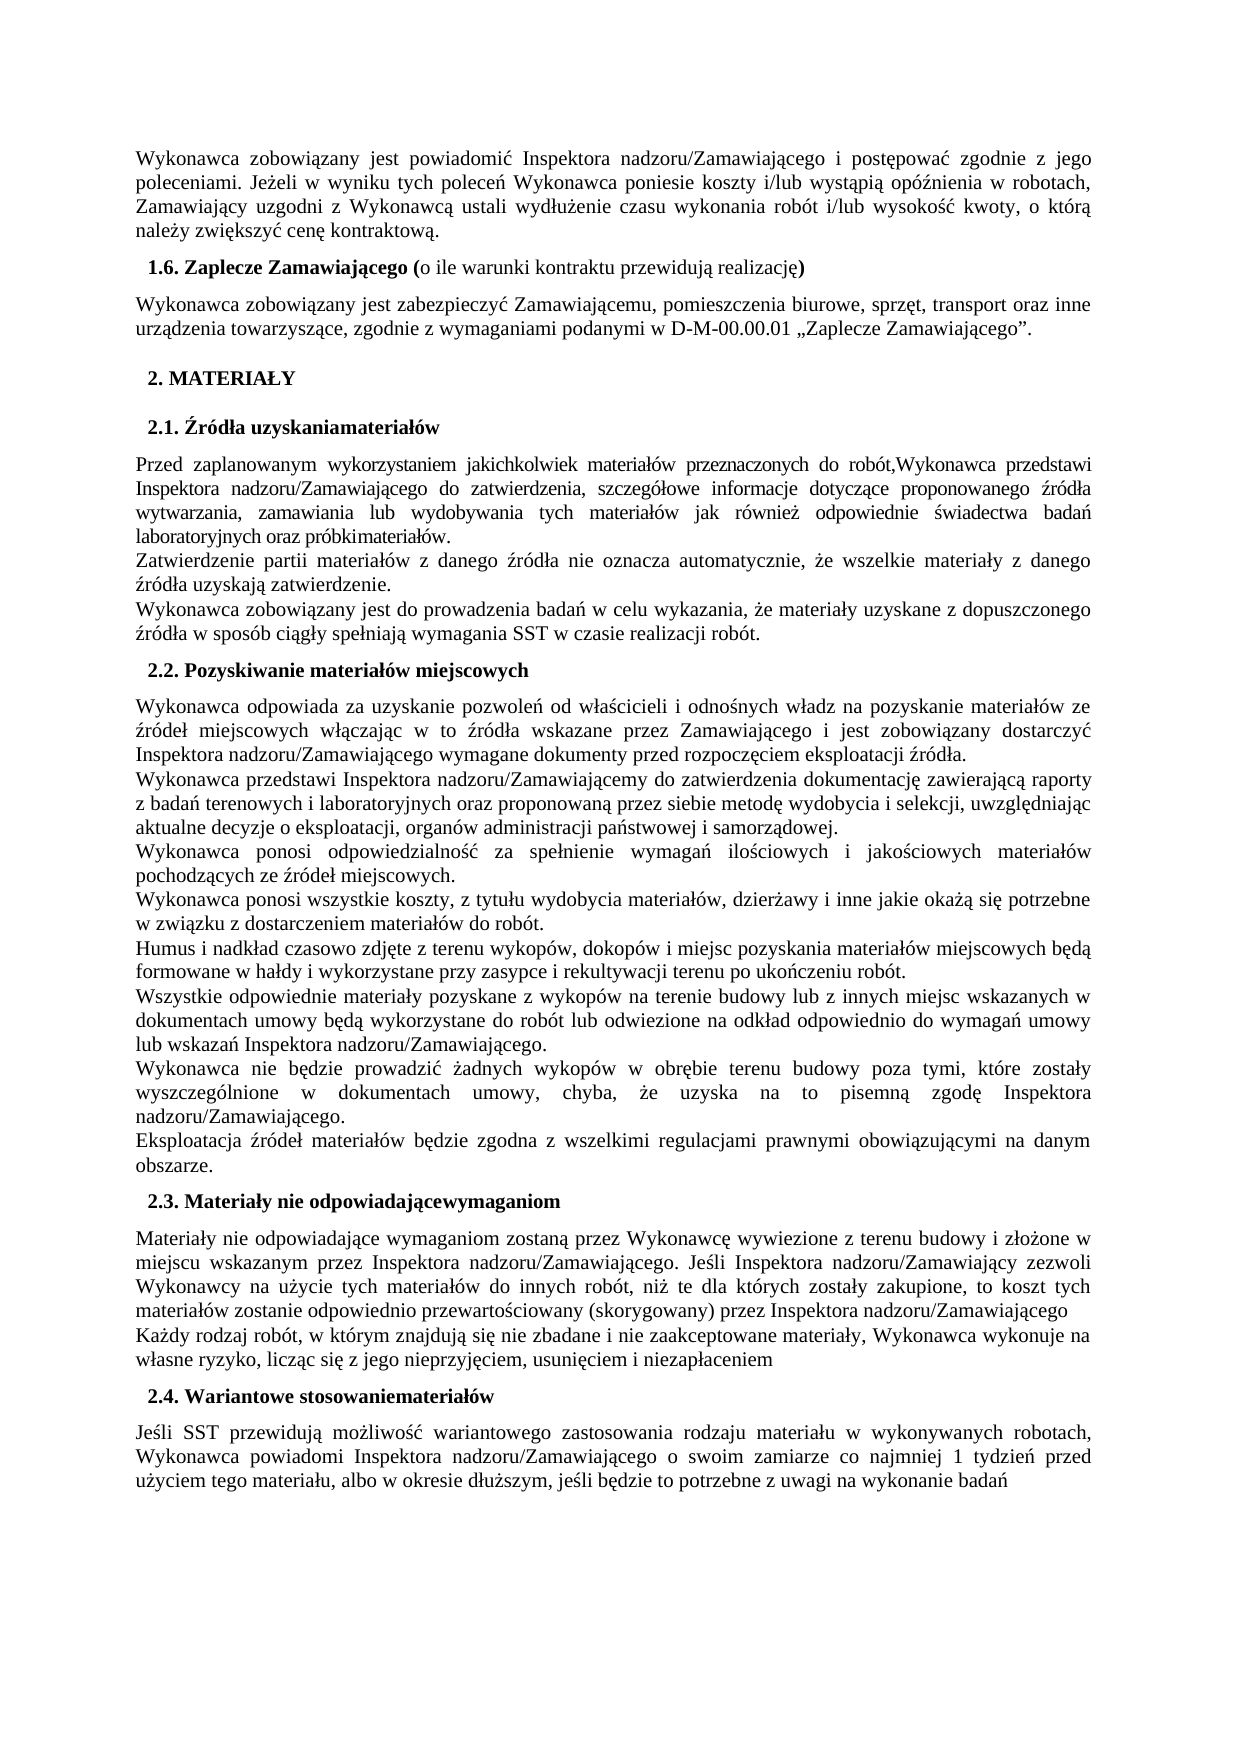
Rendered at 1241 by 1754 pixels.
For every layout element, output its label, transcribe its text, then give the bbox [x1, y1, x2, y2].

text Wykonawca nie będzie prowadzić żadnych wykopów w obrębie terenu budowy poza tymi, które zostały wyszczególnione w dokumentach umowy, chyba, że uzyska na to pisemną zgodę Inspektora nadzoru/Zamawiającego. [135, 1056, 1093, 1128]
text Wykonawca zobowiązany jest zabezpieczyć Zamawiającemu, pomieszczenia biurowe, sprzęt, transport oraz inne urządzenia towarzyszące, zgodnie z wymaganiami podanymi w D-M-00.00.01 „Zaplecze Zamawiającego”. [135, 292, 1093, 340]
list Źródła uzyskaniamateriałów [147, 415, 1105, 439]
text Wykonawca ponosi wszystkie koszty, z tytułu wydobycia materiałów, dzierżawy i inne jakie okażą się potrzebne w związku z dostarczeniem materiałów do robót. [135, 887, 1092, 935]
text Humus i nadkład czasowo zdjęte z terenu wykopów, dokopów i miejsc pozyskania materiałów miejscowych będą formowane w hałdy i wykorzystane przy zasypce i rekultywacji terenu po ukończeniu robót. [135, 935, 1093, 983]
text Wykonawca przedstawi Inspektora nadzoru/Zamawiającemy do zatwierdzenia dokumentację zawierającą raporty z badań terenowych i laboratoryjnych oraz proponowaną przez siebie metodę wydobycia i selekcji, uwzględniając aktualne decyzje o eksploatacji, organów administracji państwowej i samorządowej. [135, 766, 1093, 839]
subtitle MATERIAŁY [147, 366, 1105, 390]
text Zatwierdzenie partii materiałów z danego źródła nie oznacza automatycznie, że wszelkie materiały z danego źródła uzyskają zatwierdzenie. [135, 548, 1092, 596]
subtitle Wariantowe stosowaniemateriałów [147, 1384, 1105, 1408]
text Wykonawca zobowiązany jest do prowadzenia badań w celu wykazania, że materiały uzyskane z dopuszczonego źródła w sposób ciągły spełniają wymagania SST w czasie realizacji robót. [135, 596, 1092, 644]
text Każdy rodzaj robót, w którym znajdują się nie zbadane i nie zaakceptowane materiały, Wykonawca wykonuje na własne ryzyko, licząc się z jego nieprzyjęciem, usunięciem i niezapłaceniem [135, 1323, 1092, 1371]
text Eksploatacja źródeł materiałów będzie zgodna z wszelkimi regulacjami prawnymi obowiązującymi na danym obszarze. [135, 1128, 1092, 1177]
subtitle Pozyskiwanie materiałów miejscowych [147, 657, 1105, 682]
subtitle Materiały nie odpowiadającewymaganiom [147, 1189, 1105, 1213]
text Wykonawca ponosi odpowiedzialność za spełnienie wymagań ilościowych i jakościowych materiałów pochodzących ze źródeł miejscowych. [135, 839, 1093, 887]
text Wykonawca zobowiązany jest powiadomić Inspektora nadzoru/Zamawiającego i postępować zgodnie z jego poleceniami. Jeżeli w wyniku tych poleceń Wykonawca poniesie koszty i/lub wystąpią opóźnienia w robotach, Zamawiający uzgodni z Wykonawcą ustali wydłużenie czasu wykonania robót i/lub wysokość kwoty, o którą należy zwiększyć cenę kontraktową. [135, 146, 1093, 242]
text Wszystkie odpowiednie materiały pozyskane z wykopów na terenie budowy lub z innych miejsc wskazanych w dokumentach umowy będą wykorzystane do robót lub odwiezione na odkład odpowiednio do wymagań umowy lub wskazań Inspektora nadzoru/Zamawiającego. [135, 984, 1092, 1056]
text Jeśli SST przewidują możliwość wariantowego zastosowania rodzaju materiału w wykonywanych robotach, Wykonawca powiadomi Inspektora nadzoru/Zamawiającego o swoim zamiarze co najmniej 1 tydzień przed użyciem tego materiału, albo w okresie dłuższym, jeśli będzie to potrzebne z uwagi na wykonanie badań [135, 1420, 1093, 1492]
text 1.6. Zaplecze Zamawiającego (o ile warunki kontraktu przewidują realizację) [147, 255, 1105, 279]
text Wykonawca odpowiada za uzyskanie pozwoleń od właścicieli i odnośnych władz na pozyskanie materiałów ze źródeł miejscowych włączając w to źródła wskazane przez Zamawiającego i jest zobowiązany dostarczyć Inspektora nadzoru/Zamawiającego wymagane dokumenty przed rozpoczęciem eksploatacji źródła. [135, 694, 1092, 766]
text Materiały nie odpowiadające wymaganiom zostaną przez Wykonawcę wywiezione z terenu budowy i złożone w miejscu wskazanym przez Inspektora nadzoru/Zamawiającego. Jeśli Inspektora nadzoru/Zamawiający zezwoli Wykonawcy na użycie tych materiałów do innych robót, niż te dla których zostały zakupione, to koszt tych materiałów zostanie odpowiednio przewartościowany (skorygowany) przez Inspektora nadzoru/Zamawiającego [135, 1226, 1093, 1322]
text Przed zaplanowanym wykorzystaniem jakichkolwiek materiałów przeznaczonych do robót,Wykonawca przedstawi Inspektora nadzoru/Zamawiającego do zatwierdzenia, szczegółowe informacje dotyczące proponowanego źródła wytwarzania, zamawiania lub wydobywania tych materiałów jak również odpowiednie świadectwa badań laboratoryjnych oraz próbkimateriałów. [135, 452, 1092, 548]
